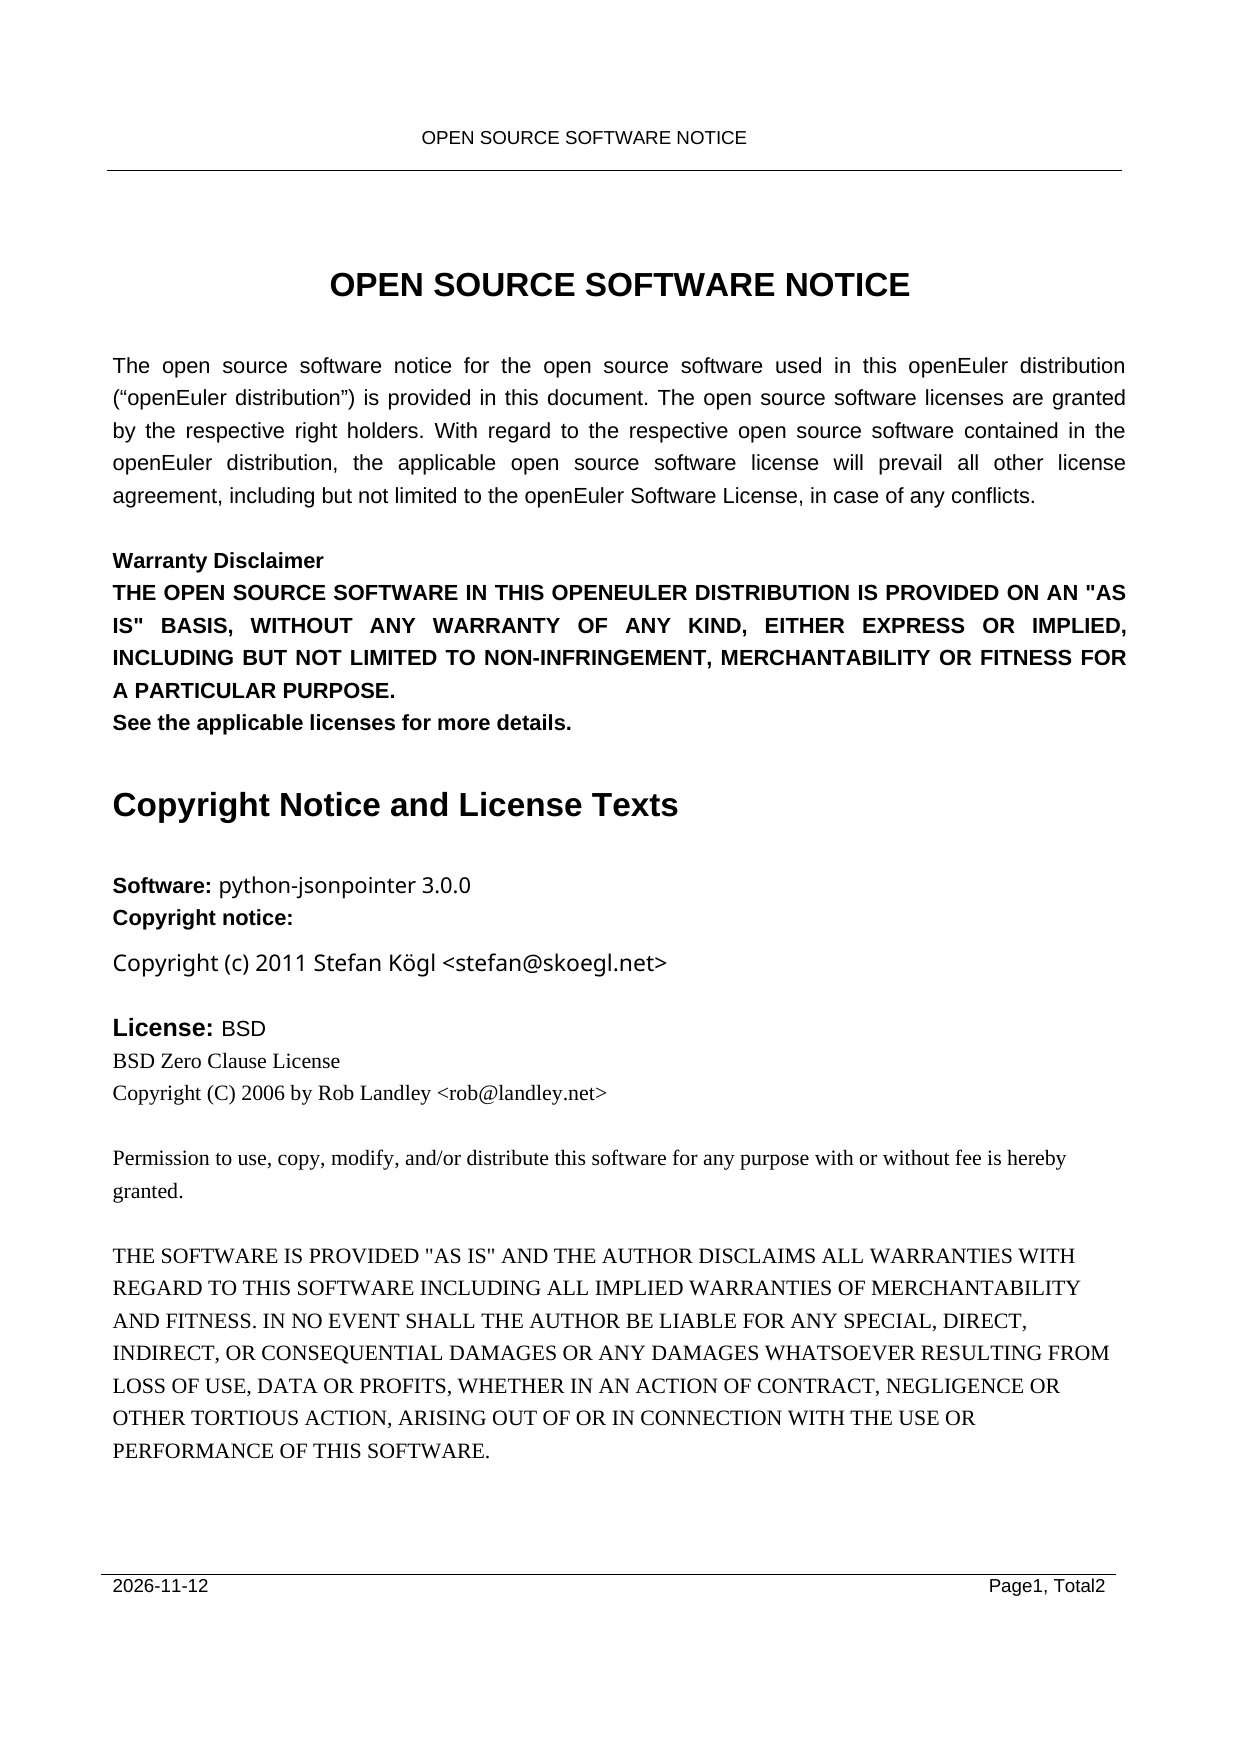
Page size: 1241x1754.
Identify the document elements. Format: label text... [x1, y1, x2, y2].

text License: BSD [112, 1012, 1128, 1044]
text BSD Zero Clause License Copyright (C) 2006 by Rob Landley <rob@landley.net> Permission to use, copy, modify, and/or distribute this software for any purpose with or without fee is hereby granted. THE SOFTWARE IS PROVIDED "AS IS" AND THE AUTHOR DISCLAIMS ALL WARRANTIES WITH REGARD TO THIS SOFTWARE INCLUDING ALL IMPLIED WARRANTIES OF MERCHANTABILITY AND FITNESS. IN NO EVENT SHALL THE AUTHOR BE LIABLE FOR ANY SPECIAL, DIRECT, INDIRECT, OR CONSEQUENTIAL DAMAGES OR ANY DAMAGES WHATSOEVER RESULTING FROM LOSS OF USE, DATA OR PROFITS, WHETHER IN AN ACTION OF CONTRACT, NEGLIGENCE OR OTHER TORTIOUS ACTION, ARISING OUT OF OR IN CONNECTION WITH THE USE OR PERFORMANCE OF THIS SOFTWARE. [112, 1044, 1128, 1499]
text The open source software notice for the open source software used in this openEuler distribution (“openEuler distribution”) is provided in this document. The open source software licenses are granted by the respective right holders. With regard to the respective open source software contained in the openEuler distribution, the applicable open source software license will prevail all other license agreement, including but not limited to the openEuler Software License, in case of any conflicts. [112, 349, 1128, 511]
text OPEN SOURCE SOFTWARE NOTICE [112, 251, 1128, 316]
text Copyright notice: [112, 901, 1128, 934]
text Warranty Disclaimer [112, 544, 1128, 576]
title Software: python-jsonpointer 3.0.0 [112, 869, 1128, 901]
text THE OPEN SOURCE SOFTWARE IN THIS OPENEULER DISTRIBUTION IS PROVIDED ON AN "AS IS" BASIS, WITHOUT ANY WARRANTY OF ANY KIND, EITHER EXPRESS OR IMPLIED, INCLUDING BUT NOT LIMITED TO NON-INFRINGEMENT, MERCHANTABILITY OR FITNESS FOR A PARTICULAR PURPOSE. See the applicable licenses for more details. [112, 576, 1128, 739]
text Copyright (c) 2011 Stefan Kögl <stefan@skoegl.net> [112, 947, 1128, 1012]
text Copyright Notice and License Texts [112, 771, 1128, 836]
